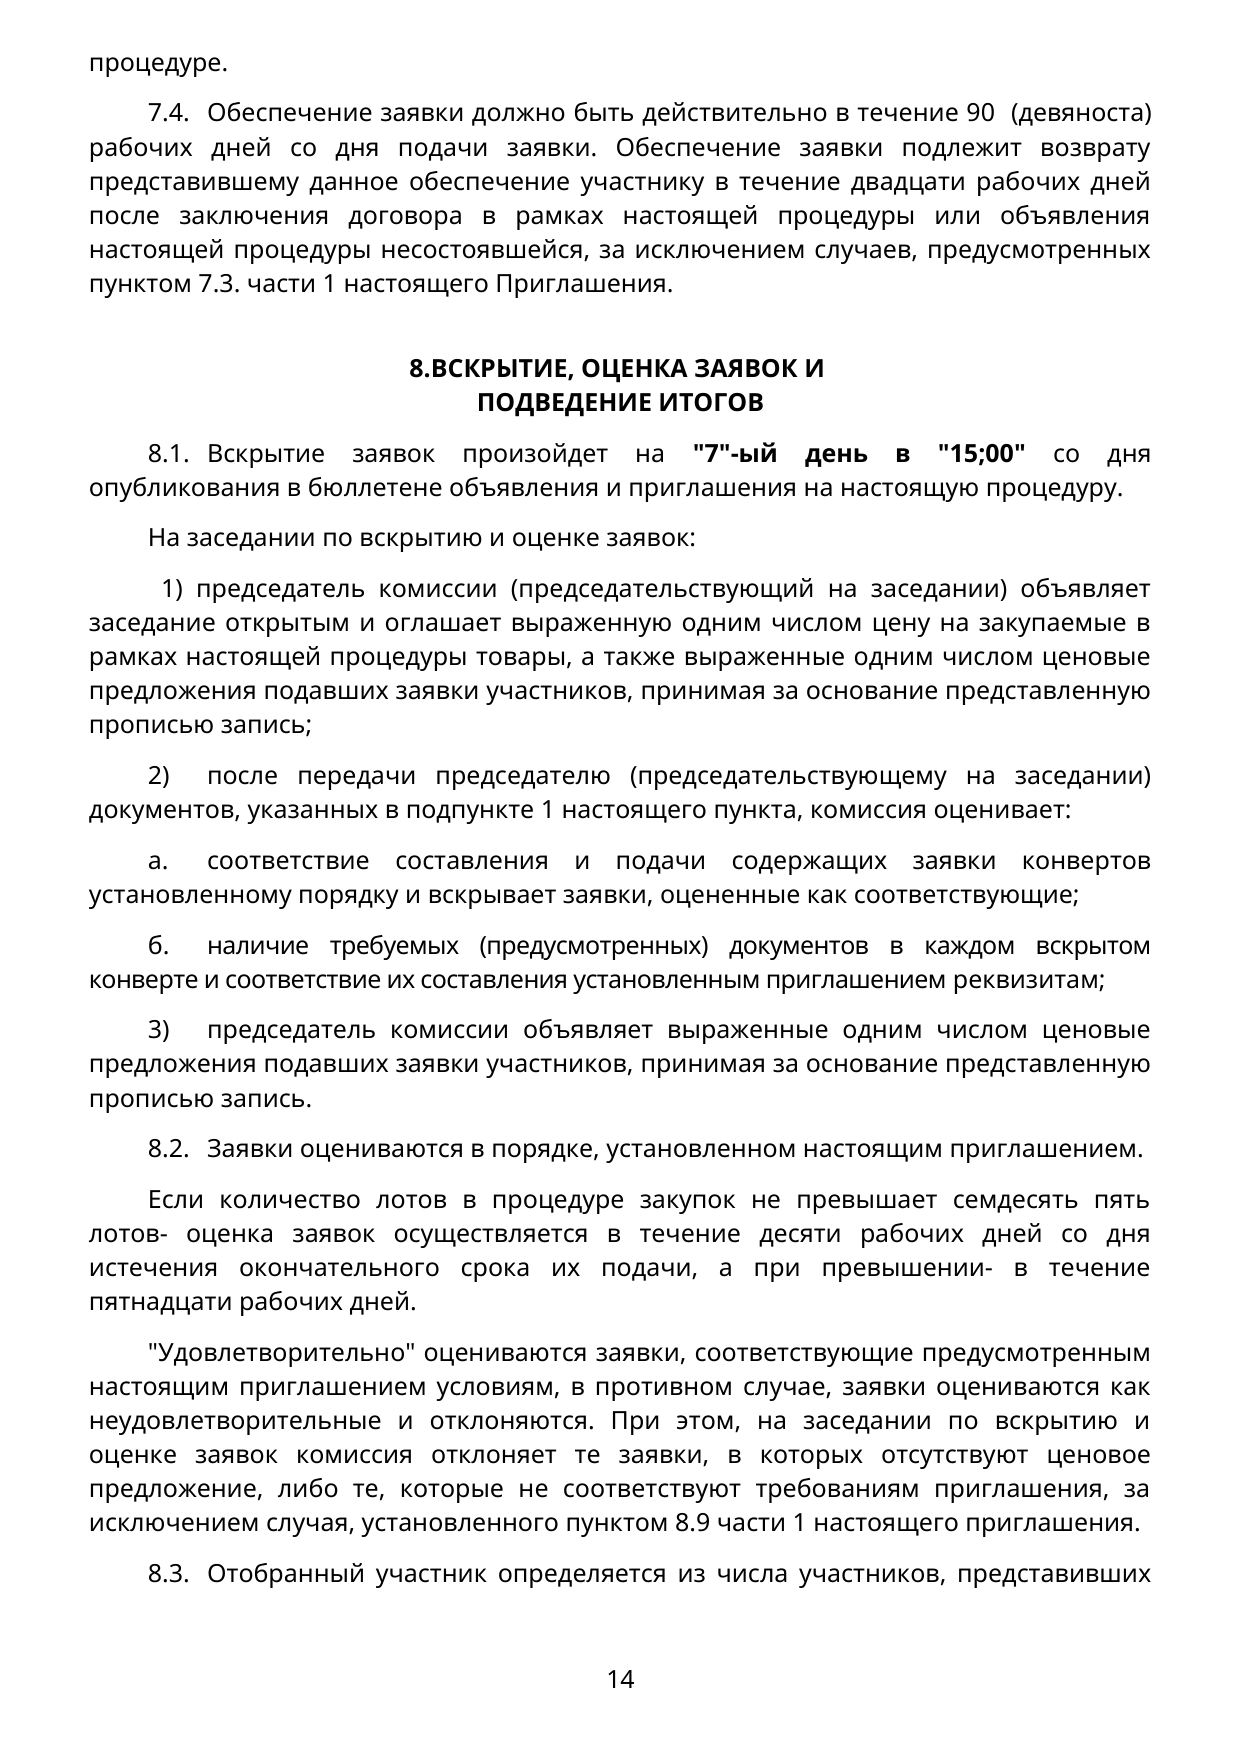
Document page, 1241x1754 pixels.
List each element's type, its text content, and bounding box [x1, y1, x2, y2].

text 8.2. Заявки оцениваются в порядке, установленном настоящим приглашением. [89, 1131, 1152, 1165]
text 3) председатель комиссии объявляет выраженные одним числом ценовые предложения подавших заявки участников, принимая за основание представленную прописью запись. [89, 1012, 1152, 1114]
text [89, 1556, 1152, 1590]
text "Удовлетворительно" оцениваются заявки, соответствующие предусмотренным настоящим приглашением условиям, в противном случае, заявки оцениваются как неудовлетворительные и отклоняются. При этом, на заседании по вскрытию и оценке заявок комиссия отклоняет те заявки, в которых отсутствуют ценовое предложение, либо те, которые не соответствуют требованиям приглашения, за исключением случая, установленного пунктом 8.9 части 1 настоящего приглашения. [89, 1334, 1152, 1539]
text На заседании по вскрытию и оценке заявок: [89, 520, 1152, 554]
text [89, 44, 1152, 78]
text 8.1. Вскрытие заявок произойдет на "7"-ый день в "15;00" со дня опубликования в бюллетене объявления и приглашения на настоящую процедуру. [89, 435, 1152, 503]
text 8.ВСКРЫТИЕ, ОЦЕНКА ЗАЯВОК И ПОДВЕДЕНИЕ ИТОГОВ [89, 350, 1152, 418]
text а. соответствие составления и подачи содержащих заявки конвертов установленному порядку и вскрывает заявки, оцененные как соответствующие; [89, 842, 1152, 911]
text 1) председатель комиссии (председательствующий на заседании) объявляет заседание открытым и оглашает выраженную одним числом цену на закупаемые в рамках настоящей процедуры товары, а также выраженные одним числом ценовые предложения подавших заявки участников, принимая за основание представленную прописью запись; [89, 571, 1152, 741]
text 7.4. Обеспечение заявки должно быть действительно в течение 90 (девяноста) рабочих дней со дня подачи заявки. Обеспечение заявки подлежит возврату представившему данное обеспечение участнику в течение двадцати рабочих дней после заключения договора в рамках настоящей процедуры или объявления настоящей процедуры несостоявшейся, за исключением случаев, предусмотренных пунктом 7.3. части 1 настоящего Приглашения. [89, 95, 1152, 300]
text 2) после передачи председателю (председательствующему на заседании) документов, указанных в подпункте 1 настоящего пункта, комиссия оценивает: [89, 758, 1152, 826]
text б. наличие требуемых (предусмотренных) документов в каждом вскрытом конверте и соответствие их составления установленным приглашением реквизитам; [89, 927, 1152, 995]
text Если количество лотов в процедуре закупок не превышает семдесять пять лотов- оценка заявок осуществляется в течение десяти рабочих дней со дня истечения окончательного срока их подачи, а при превышении- в течение пятнадцати рабочих дней. [89, 1182, 1152, 1318]
